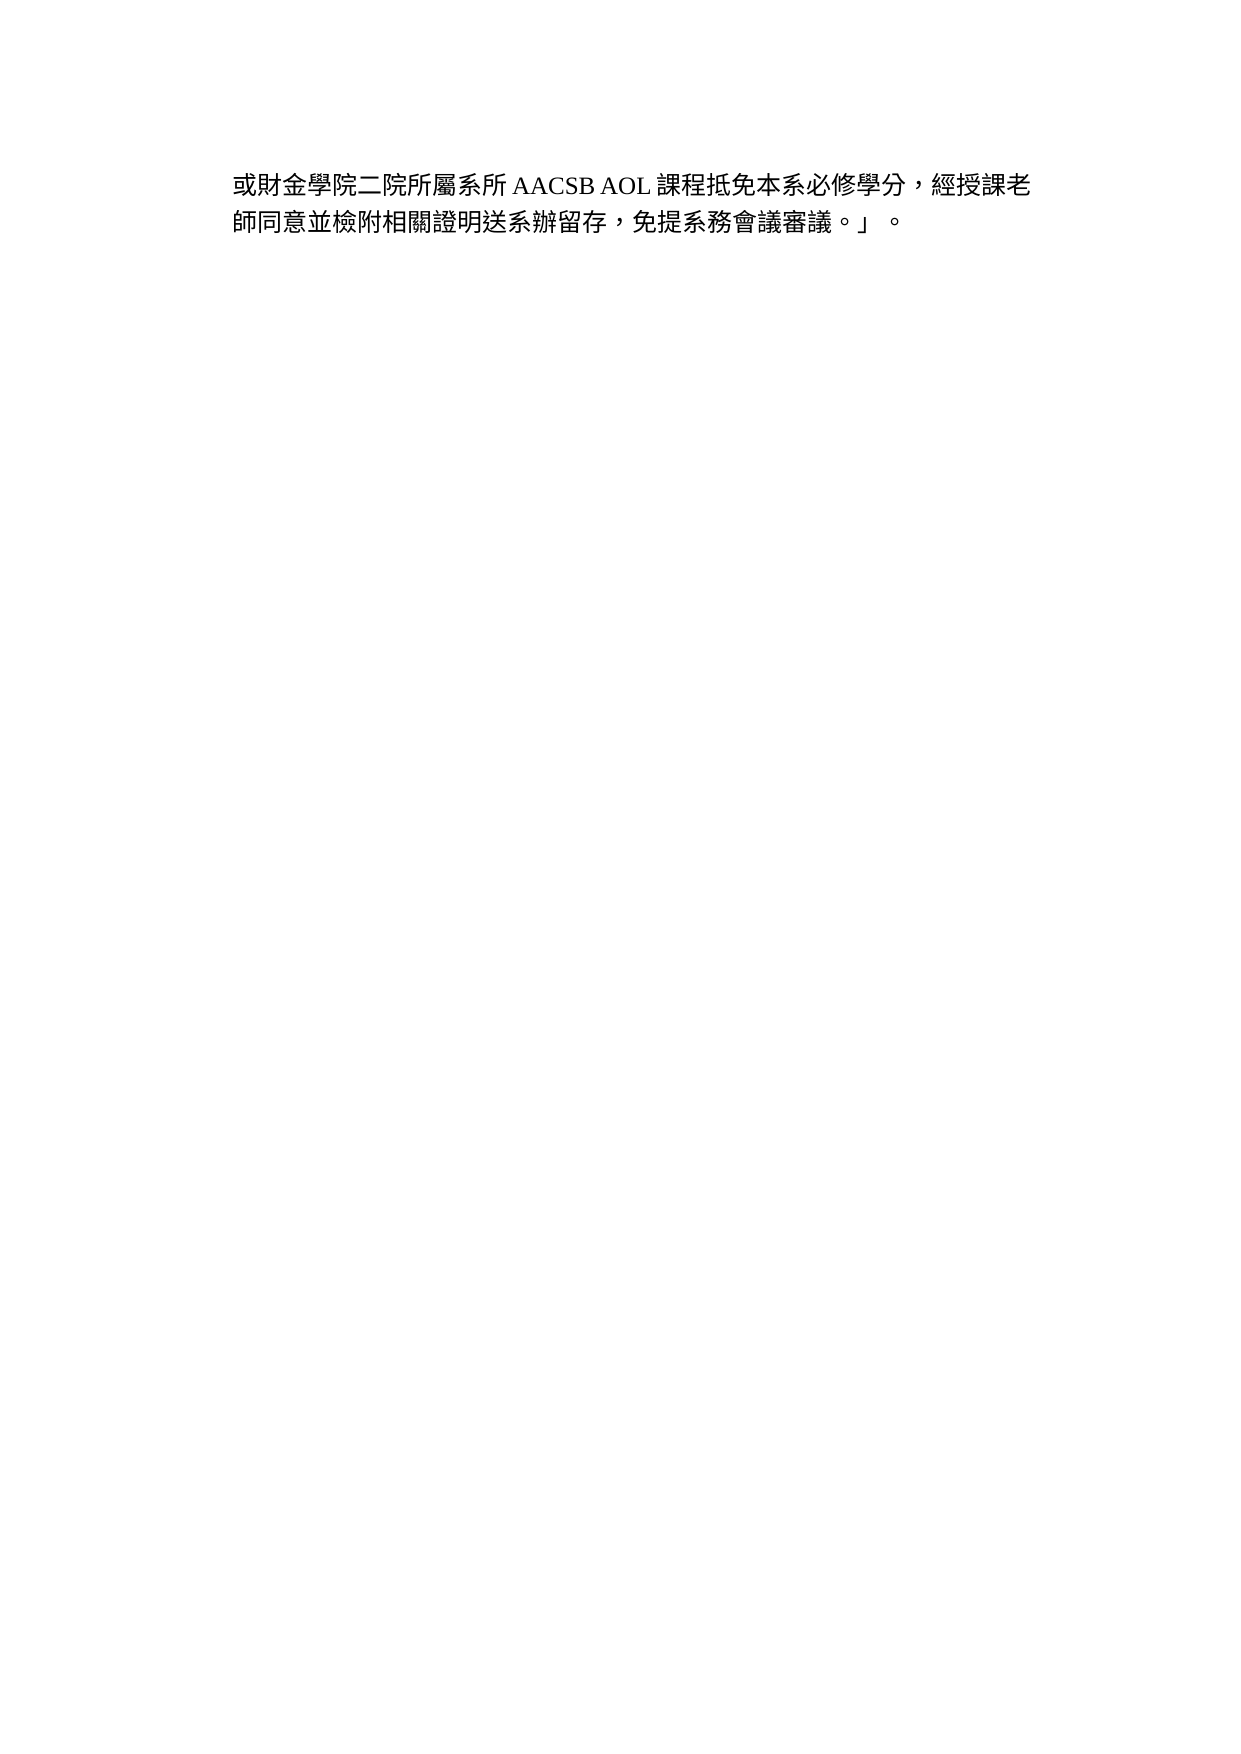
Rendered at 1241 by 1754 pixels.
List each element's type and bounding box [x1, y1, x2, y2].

text [187, 164, 1053, 239]
